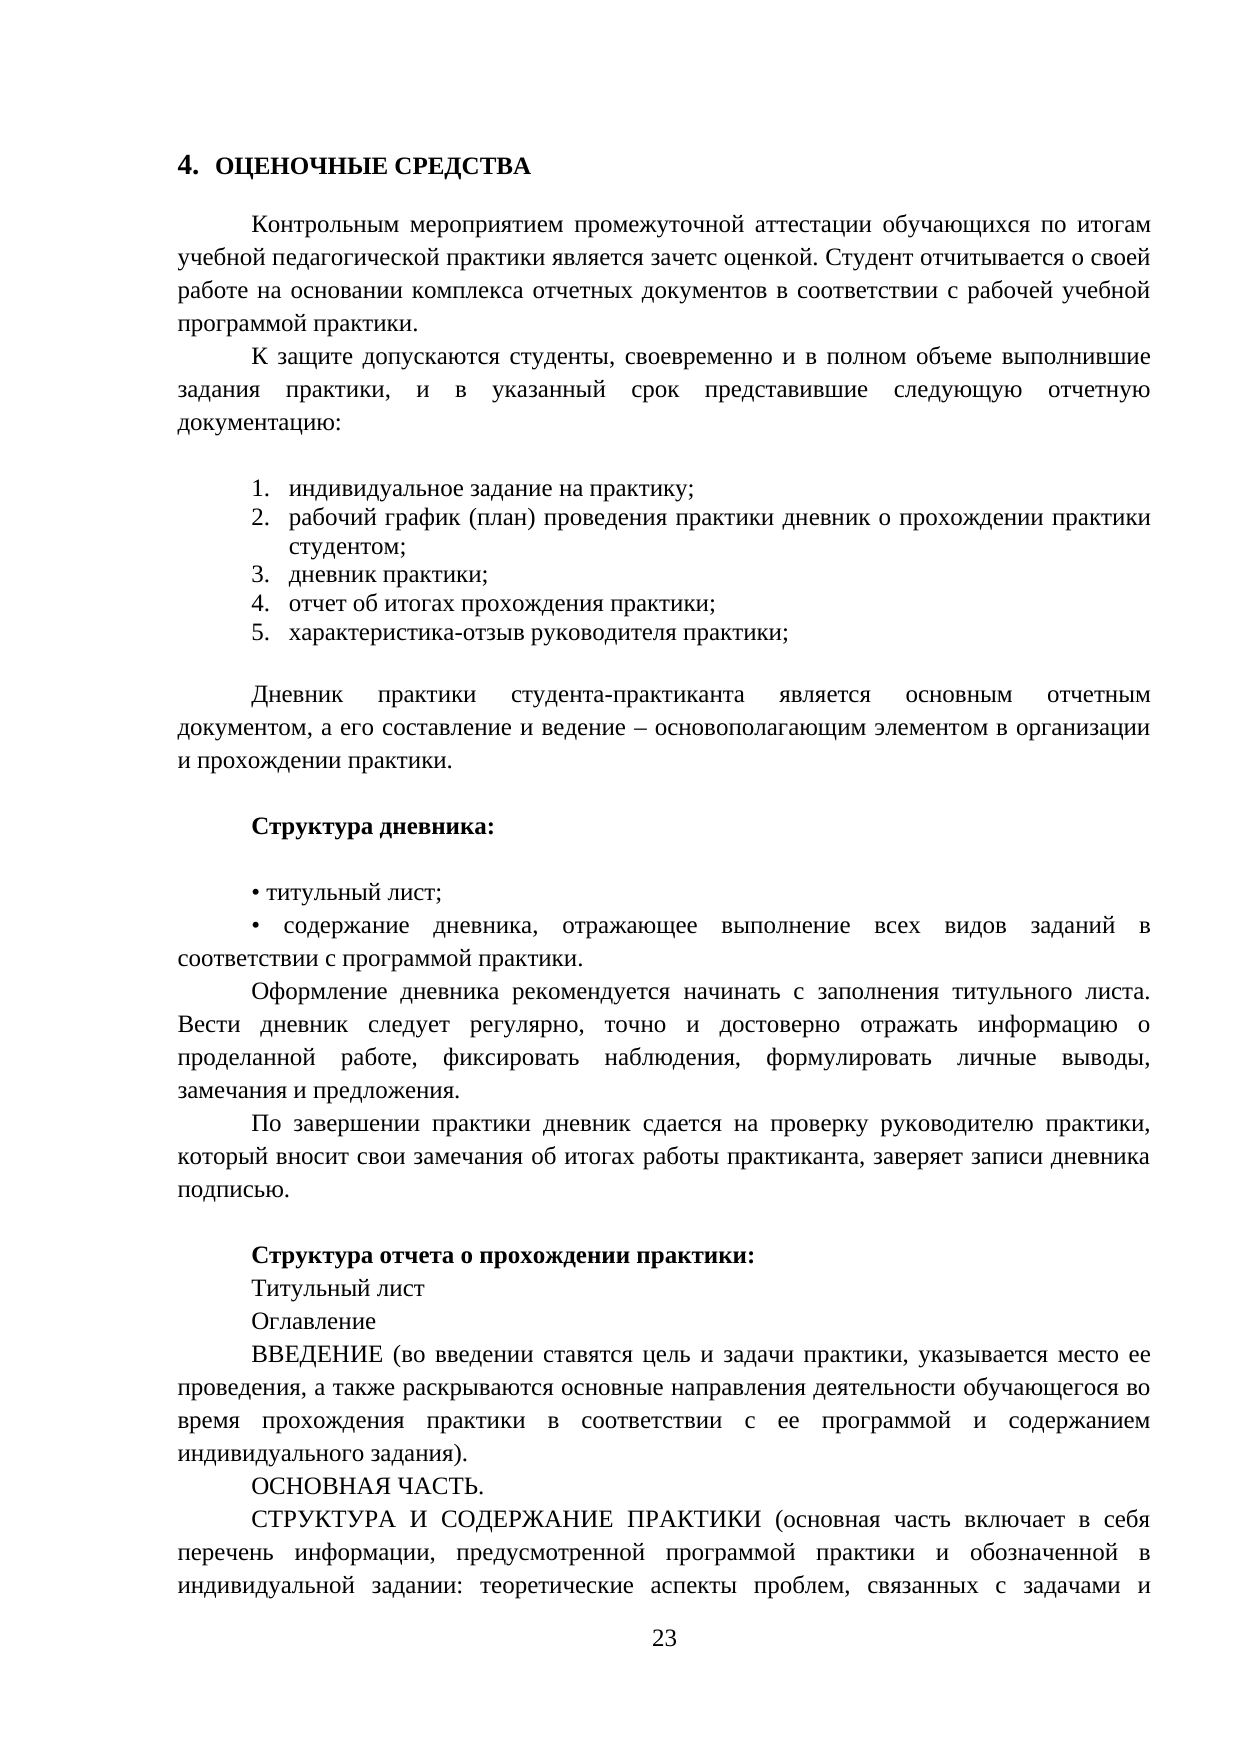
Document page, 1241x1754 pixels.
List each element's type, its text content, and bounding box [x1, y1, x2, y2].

text ВВЕДЕНИЕ (во введении ставятся цель и задачи практики, указывается место ее проведения, а также раскрываются основные направления деятельности обучающегося во время прохождения практики в соответствии с ее программой и содержанием индивидуального задания). [177, 1339, 1152, 1467]
list индивидуальное задание на практику; [251, 473, 1152, 502]
list дневник практики; [251, 559, 1152, 588]
text Дневник практики студента-практиканта является основным отчетным документом, а его составление и ведение – основополагающим элементом в организации и прохождении практики. [177, 679, 1152, 774]
text Оглавление [177, 1306, 1152, 1335]
text Оформление дневника рекомендуется начинать с заполнения титульного листа. Вести дневник следует регулярно, точно и достоверно отражать информацию о проделанной работе, фиксировать наблюдения, формулировать личные выводы, замечания и предложения. [177, 976, 1152, 1104]
text ОСНОВНАЯ ЧАСТЬ. [177, 1471, 1152, 1500]
text Структура отчета о прохождении практики: [177, 1240, 1152, 1269]
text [177, 1504, 1152, 1599]
list рабочий график (план) проведения практики дневник о прохождении практики студентом; [251, 502, 1152, 559]
subtitle ОЦЕНОЧНЫЕ СРЕДСТВА [177, 147, 1152, 180]
text По завершении практики дневник сдается на проверку руководителю практики, который вносит свои замечания об итогах работы практиканта, заверяет записи дневника подписью. [177, 1108, 1152, 1203]
text • титульный лист; [177, 877, 1152, 906]
text • содержание дневника, отражающее выполнение всех видов заданий в соответствии с программой практики. [177, 910, 1152, 972]
list отчет об итогах прохождения практики; [251, 588, 1152, 617]
text К защите допускаются студенты, своевременно и в полном объеме выполнившие задания практики, и в указанный срок представившие следующую отчетную документацию: [177, 341, 1152, 436]
text Контрольным мероприятием промежуточной аттестации обучающихся по итогам учебной педагогической практики является зачетс оценкой. Студент отчитывается о своей работе на основании комплекса отчетных документов в соответствии с рабочей учебной программой практики. [177, 209, 1152, 337]
text Структура дневника: [177, 811, 1152, 840]
text Титульный лист [177, 1273, 1152, 1302]
list характеристика-отзыв руководителя практики; [251, 617, 1152, 646]
